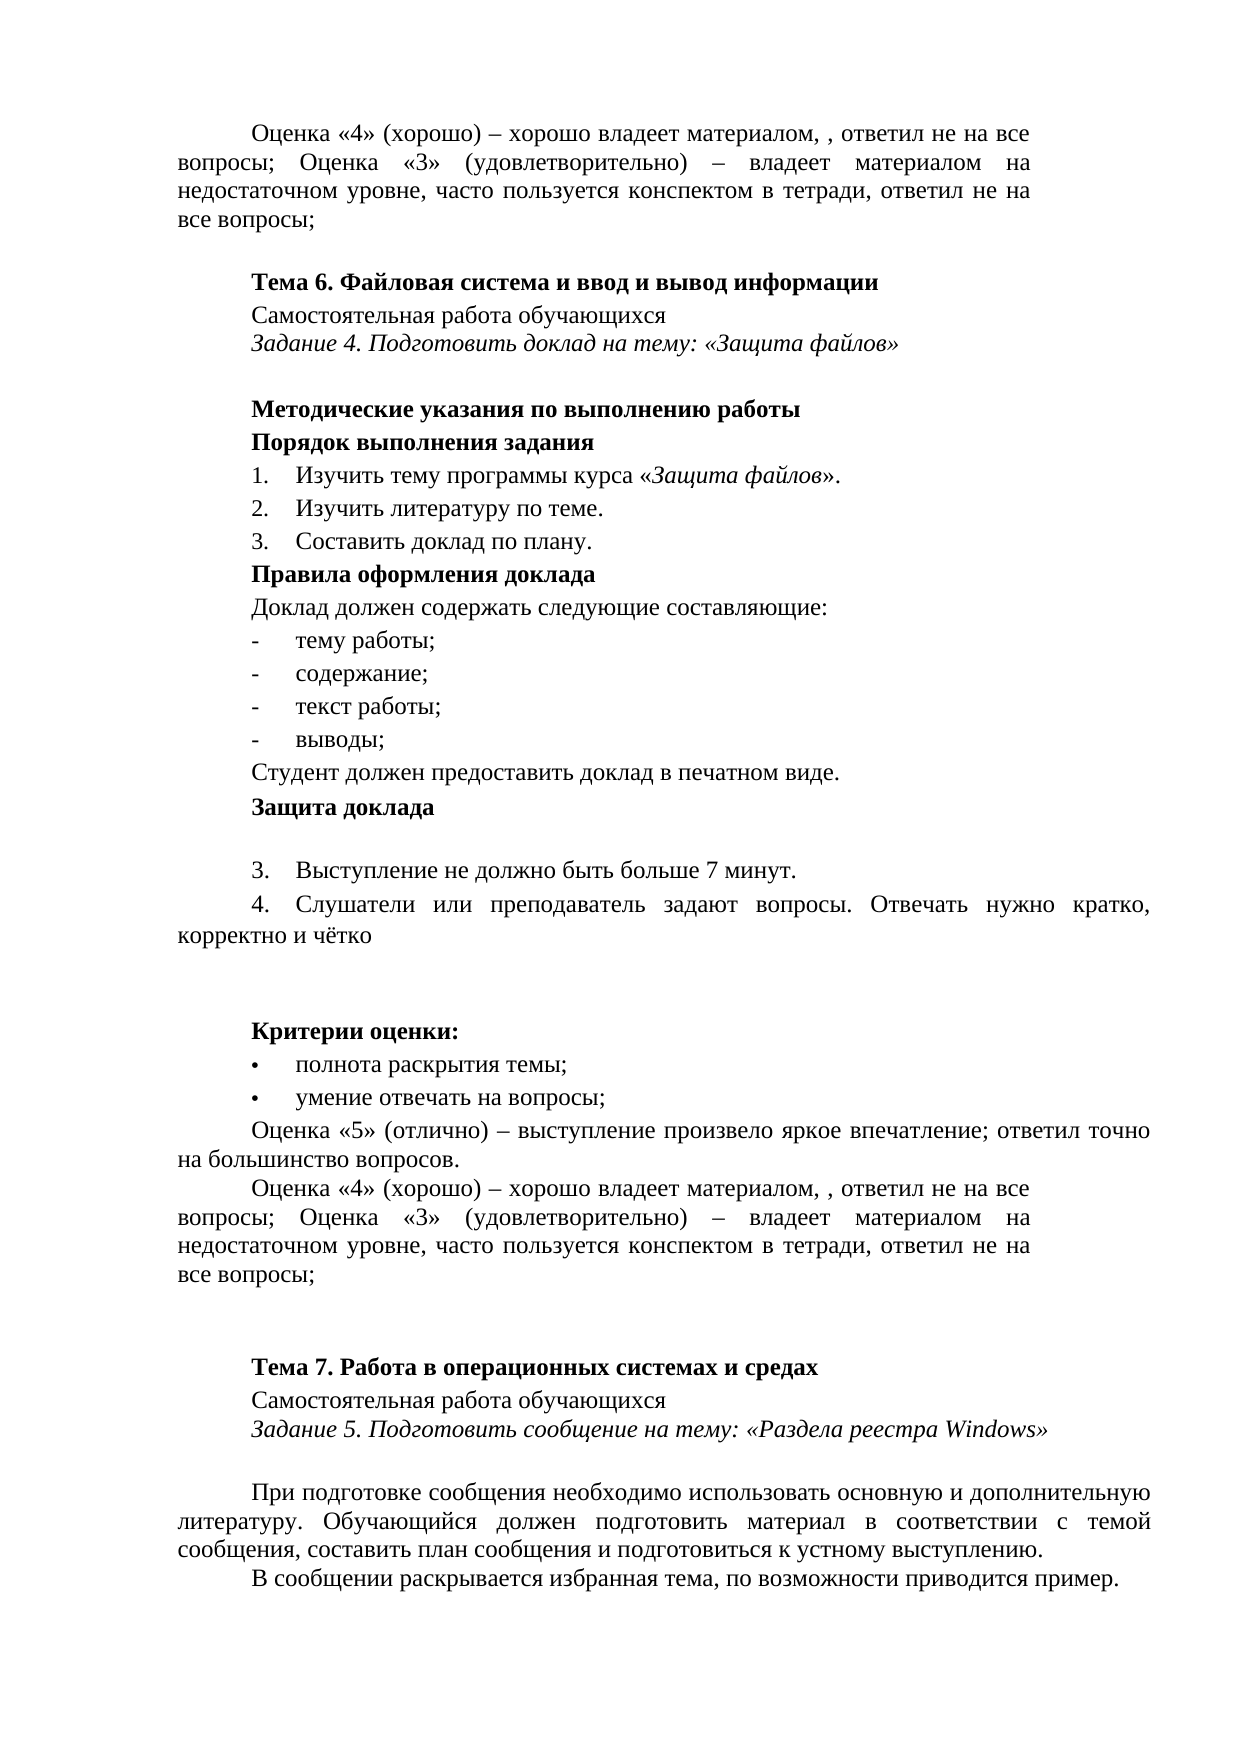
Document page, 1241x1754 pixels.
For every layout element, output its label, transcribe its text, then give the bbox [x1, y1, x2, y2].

text Самостоятельная работа обучающихся [177, 300, 1152, 328]
text Задание 5. Подготовить сообщение на тему: «Раздела реестра Windows» [177, 1414, 1152, 1442]
text Студент должен предоставить доклад в печатном виде. [177, 757, 1148, 785]
list полнота раскрытия темы; [177, 1049, 1152, 1078]
text Правила оформления доклада [177, 559, 1152, 588]
list выводы; [177, 724, 1148, 752]
text При подготовке сообщения необходимо использовать основную и дополнительную литературу. Обучающийся должен подготовить материал в соответствии с темой сообщения, составить план сообщения и подготовиться к устному выступлению. [177, 1477, 1152, 1563]
list содержание; [177, 658, 1148, 687]
list Слушатели или преподаватель задают вопросы. Отвечать нужно кратко, корректно и чётко [177, 889, 1152, 949]
text Порядок выполнения задания [177, 427, 1152, 456]
text Тема 6. Файловая система и ввод и вывод информации [177, 267, 1152, 296]
list Изучить литературу по теме. [177, 493, 1148, 522]
text В сообщении раскрывается избранная тема, по возможности приводится пример. [177, 1563, 1152, 1592]
text Задание 4. Подготовить доклад на тему: «Защита файлов» [177, 328, 1152, 357]
text Методические указания по выполнению работы [177, 394, 1152, 423]
text Самостоятельная работа обучающихся [177, 1385, 1152, 1414]
list Выступление не должно быть больше 7 минут. [177, 856, 1152, 884]
subtitle Защита доклада [177, 792, 1152, 820]
text Оценка «5» (отлично) – выступление произвело яркое впечатление; ответил точно на большинство вопросов. [177, 1115, 1152, 1173]
text Тема 7. Работа в операционных системах и средах [177, 1352, 1152, 1381]
list Изучить тему программы курса «Защита файлов». [177, 460, 1148, 489]
list Составить доклад по плану. [177, 526, 1148, 555]
list текст работы; [177, 691, 1148, 719]
text Доклад должен содержать следующие составляющие: [177, 592, 1148, 621]
text Критерии оценки: [177, 1016, 1152, 1045]
text Оценка «4» (хорошо) – хорошо владеет материалом, , ответил не на все вопросы; Оценка «3» (удовлетворительно) – владеет материалом на недостаточном уровне, часто пользуется конспектом в тетради, ответил не на все вопросы; [177, 118, 1031, 233]
list тему работы; [177, 625, 1148, 654]
text Оценка «4» (хорошо) – хорошо владеет материалом, , ответил не на все вопросы; Оценка «3» (удовлетворительно) – владеет материалом на недостаточном уровне, часто пользуется конспектом в тетради, ответил не на все вопросы; [177, 1173, 1031, 1288]
list умение отвечать на вопросы; [177, 1082, 1152, 1111]
